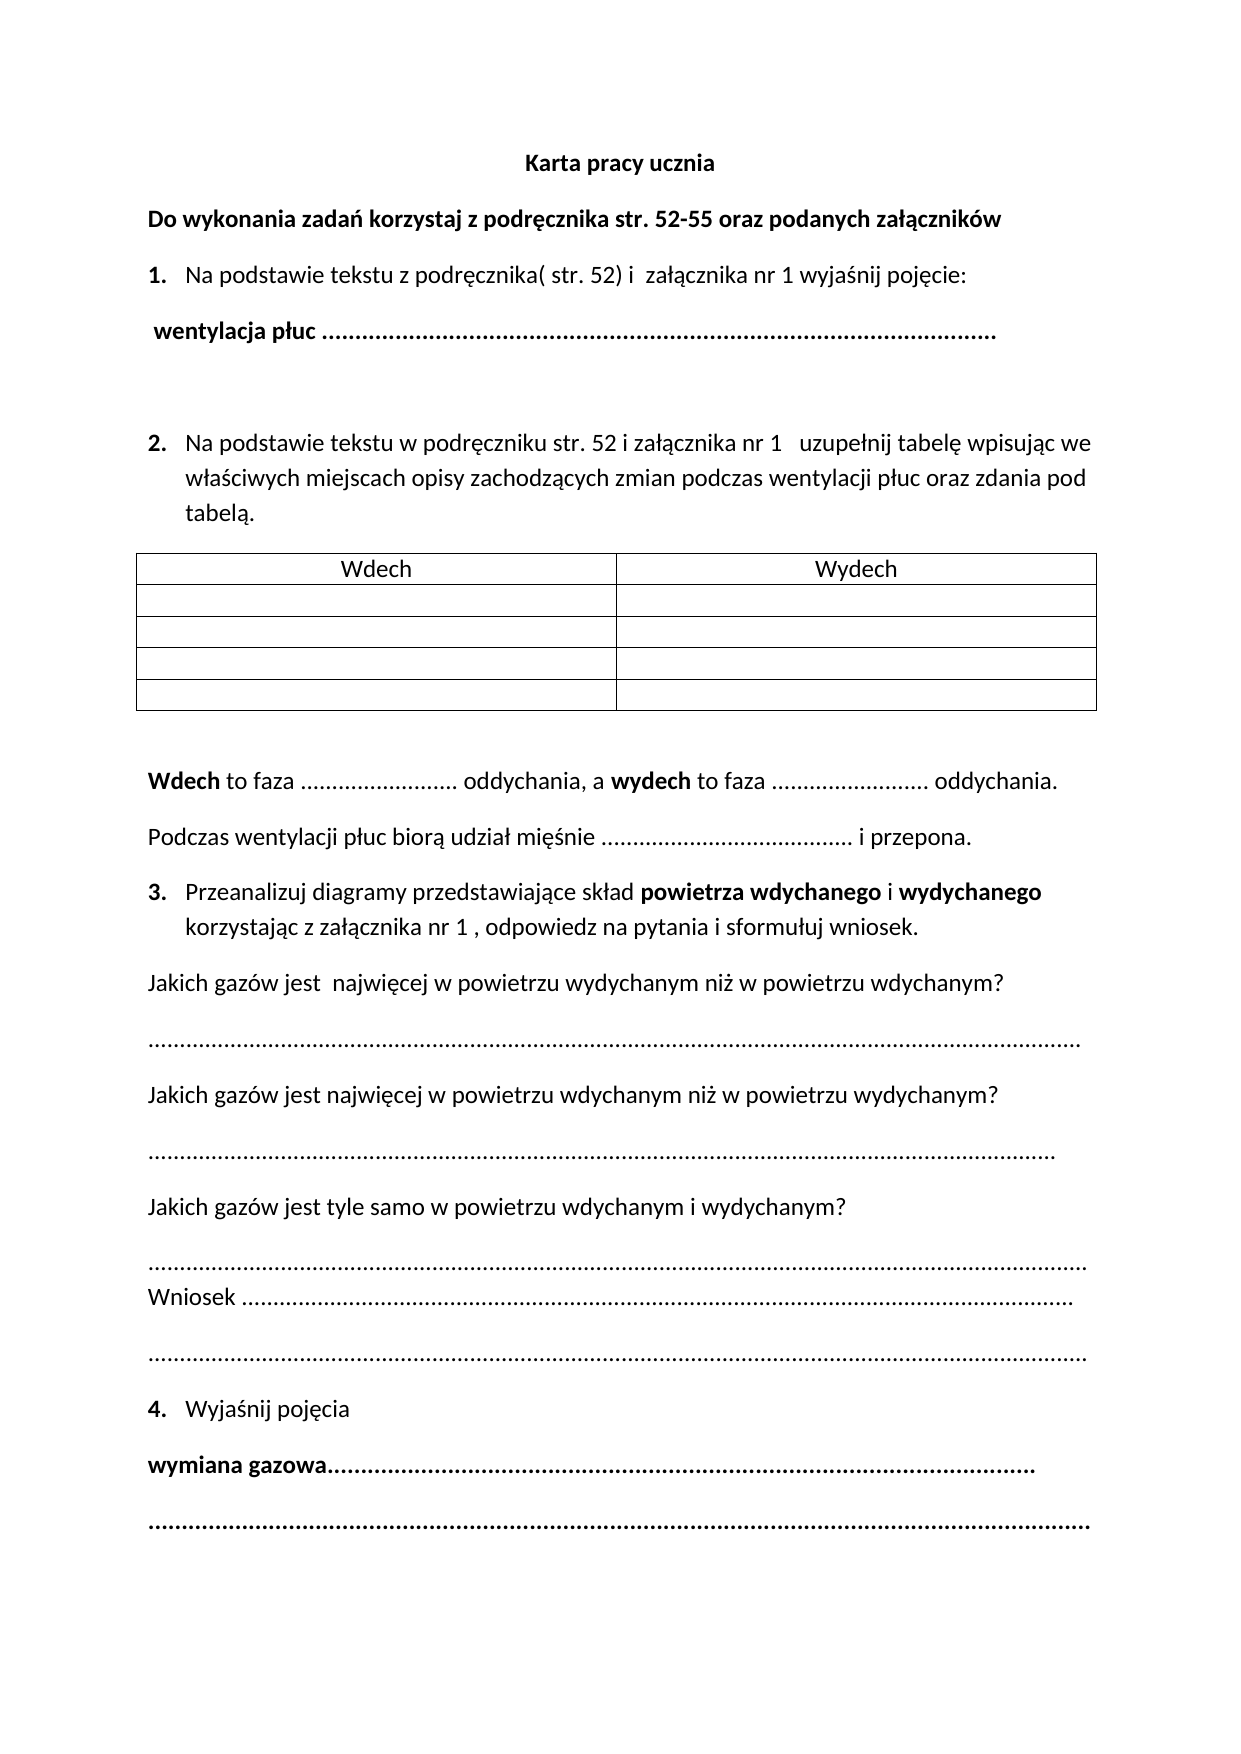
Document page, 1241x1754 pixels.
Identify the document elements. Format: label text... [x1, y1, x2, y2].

table_cell [137, 585, 616, 616]
table_header Wydech [617, 554, 1096, 584]
text wymiana gazowa.......................................................................................................... [148, 1449, 1093, 1479]
text ............................................................................................................................................. [148, 1505, 1093, 1535]
text Jakich gazów jest najwięcej w powietrzu wydychanym niż w powietrzu wdychanym? [148, 967, 1093, 998]
text ..................................................................................................................................................... [148, 1337, 1093, 1368]
table_cell [617, 585, 1096, 616]
text Podczas wentylacji płuc biorą udział mięśnie ........................................ i przepona. [148, 821, 1093, 851]
list Na podstawie tekstu w podręczniku str. 52 i załącznika nr 1 uzupełnij tabelę wpisując we właściwych miejscach opisy zachodzących zmian podczas wentylacji płuc oraz zdania pod tabelą. [148, 427, 1093, 527]
list Na podstawie tekstu z podręcznika( str. 52) i załącznika nr 1 wyjaśnij pojęcie: [148, 259, 1093, 290]
text .....................................................................................................................................................Wniosek .................................................................................................................................... [148, 1246, 1093, 1312]
text Jakich gazów jest najwięcej w powietrzu wdychanym niż w powietrzu wydychanym? [148, 1079, 1093, 1109]
table_cell [617, 617, 1096, 647]
list Wyjaśnij pojęcia [148, 1393, 1093, 1424]
text .................................................................................................................................................... [148, 1023, 1093, 1054]
table_cell [137, 680, 616, 710]
table_header Wdech [137, 554, 616, 584]
text Do wykonania zadań korzystaj z podręcznika str. 52-55 oraz podanych załączników [148, 203, 1093, 234]
text Wdech to faza ......................... oddychania, a wydech to faza ......................... oddychania. [148, 765, 1093, 795]
text Jakich gazów jest tyle samo w powietrzu wdychanym i wydychanym? [148, 1191, 1093, 1221]
list Przeanalizuj diagramy przedstawiające skład powietrza wdychanego i wydychanego korzystając z załącznika nr 1 , odpowiedz na pytania i sformułuj wniosek. [148, 876, 1093, 942]
table_cell [137, 617, 616, 647]
text ................................................................................................................................................ [148, 1135, 1093, 1165]
text Karta pracy ucznia [148, 148, 1093, 178]
table_cell [617, 680, 1096, 710]
table_cell [137, 648, 616, 679]
table_cell [617, 648, 1096, 679]
text wentylacja płuc ..................................................................................................... [148, 315, 1093, 346]
